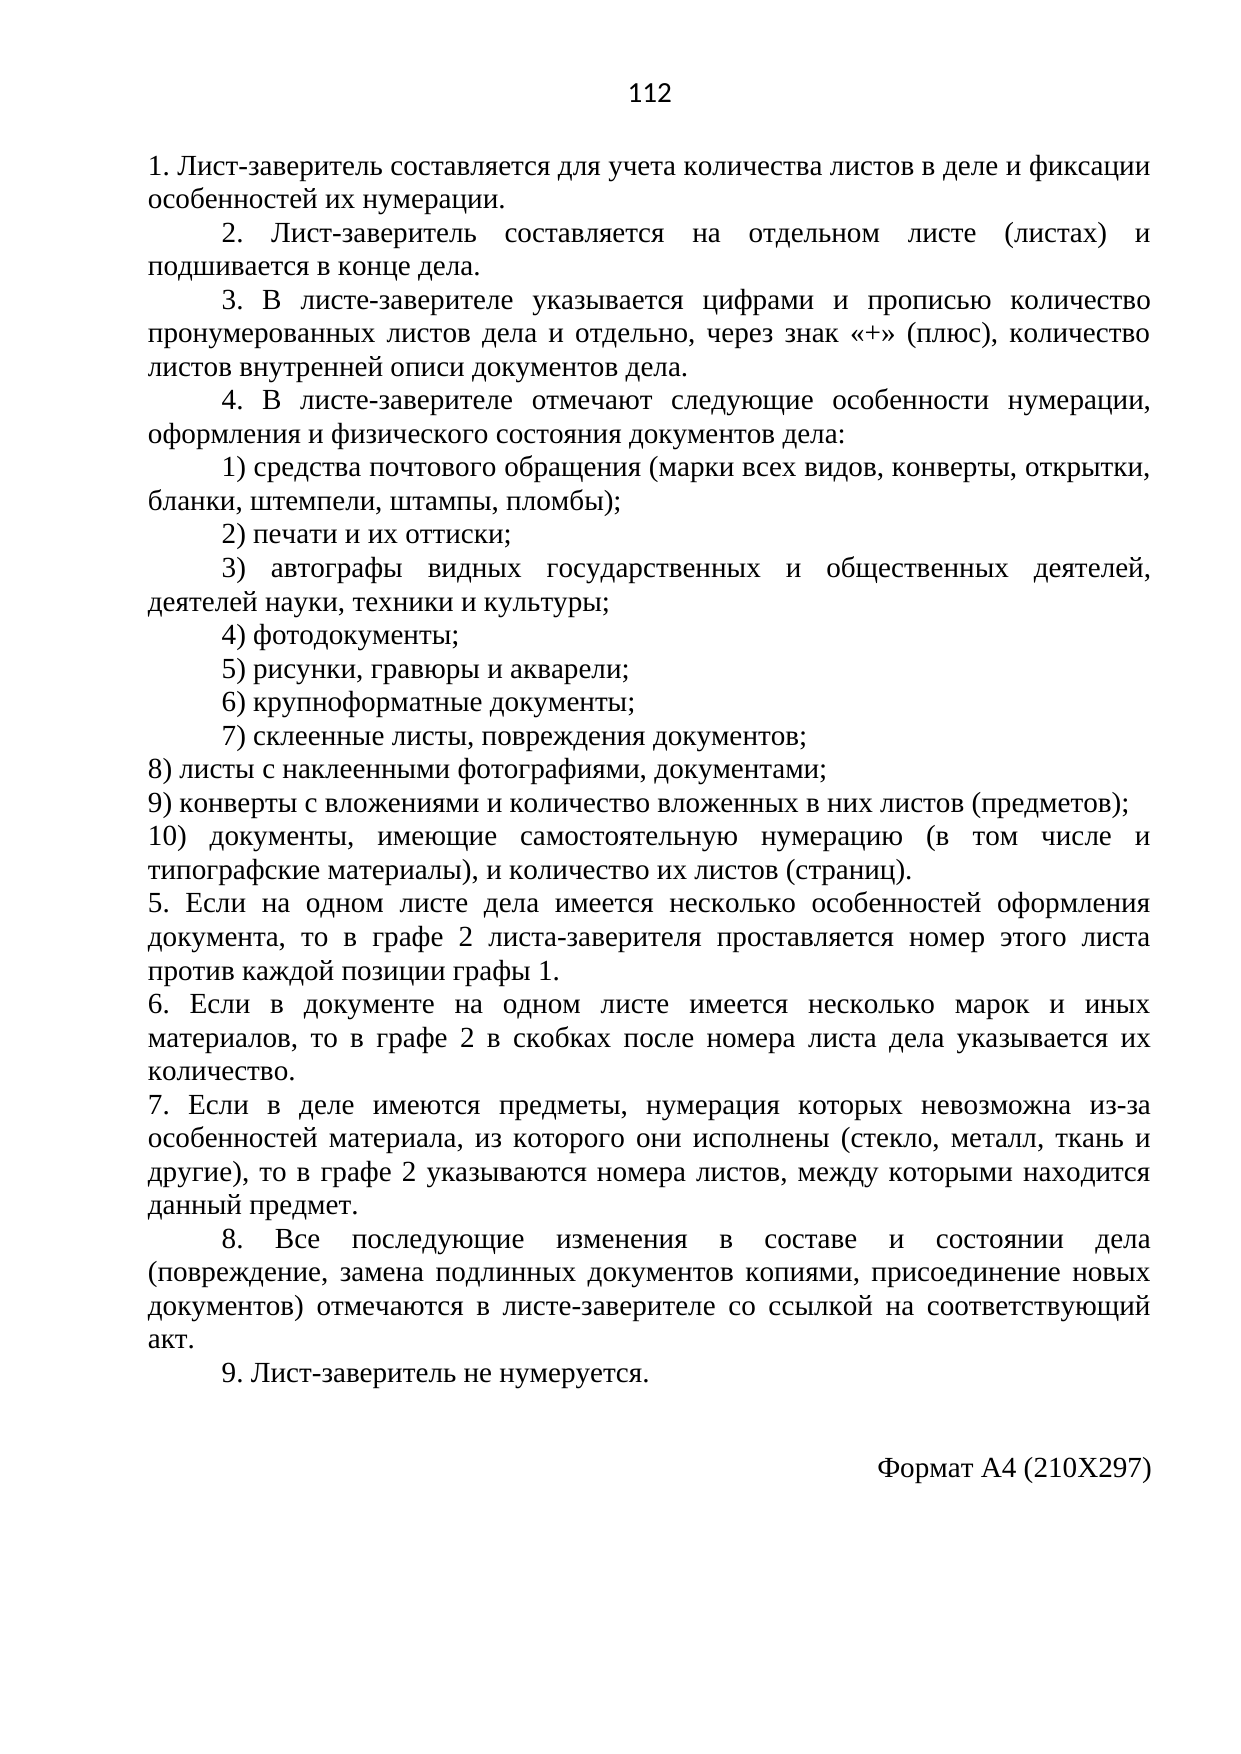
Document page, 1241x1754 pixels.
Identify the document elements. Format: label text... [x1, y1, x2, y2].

text 6. Если в документе на одном листе имеется несколько марок и иных материалов, то в графе 2 в скобках после номера листа дела указывается их количество. [148, 986, 1152, 1087]
text 3. В листе-заверителе указывается цифрами и прописью количество пронумерованных листов дела и отдельно, через знак «+» (плюс), количество листов внутренней описи документов дела. [148, 282, 1152, 382]
text 1) средства почтового обращения (марки всех видов, конверты, открытки, бланки, штемпели, штампы, пломбы); [148, 449, 1152, 517]
text 8. Все последующие изменения в составе и состоянии дела (повреждение, замена подлинных документов копиями, присоединение новых документов) отмечаются в листе-заверителе со ссылкой на соответствующий акт. [148, 1221, 1152, 1355]
text 6) крупноформатные документы; [148, 684, 1152, 718]
text 1. Лист-заверитель составляется для учета количества листов в деле и фиксации особенностей их нумерации. [148, 148, 1152, 215]
text 10) документы, имеющие самостоятельную нумерацию (в том числе и типографские материалы), и количество их листов (страниц). [148, 818, 1152, 886]
text 4. В листе-заверителе отмечают следующие особенности нумерации, оформления и физического состояния документов дела: [148, 382, 1152, 449]
text 3) автографы видных государственных и общественных деятелей, деятелей науки, техники и культуры; [148, 550, 1152, 617]
text 9. Лист-заверитель не нумеруется. [148, 1355, 1152, 1389]
text 4) фотодокументы; [148, 617, 1152, 651]
text 9) конверты с вложениями и количество вложенных в них листов (предметов); [148, 785, 1152, 818]
text 8) листы с наклеенными фотографиями, документами; [148, 751, 1152, 785]
text 5) рисунки, гравюры и акварели; [148, 651, 1152, 684]
text 7) склеенные листы, повреждения документов; [148, 718, 1152, 751]
text 2. Лист-заверитель составляется на отдельном листе (листах) и подшивается в конце дела. [148, 215, 1152, 282]
text 5. Если на одном листе дела имеется несколько особенностей оформления документа, то в графе 2 листа-заверителя проставляется номер этого листа против каждой позиции графы 1. [148, 886, 1152, 986]
text 7. Если в деле имеются предметы, нумерация которых невозможна из-за особенностей материала, из которого они исполнены (стекло, металл, ткань и другие), то в графе 2 указываются номера листов, между которыми находится данный предмет. [148, 1087, 1152, 1221]
text 2) печати и их оттиски; [148, 517, 1152, 550]
text Формат А4 (210Х297) [148, 1452, 1152, 1484]
